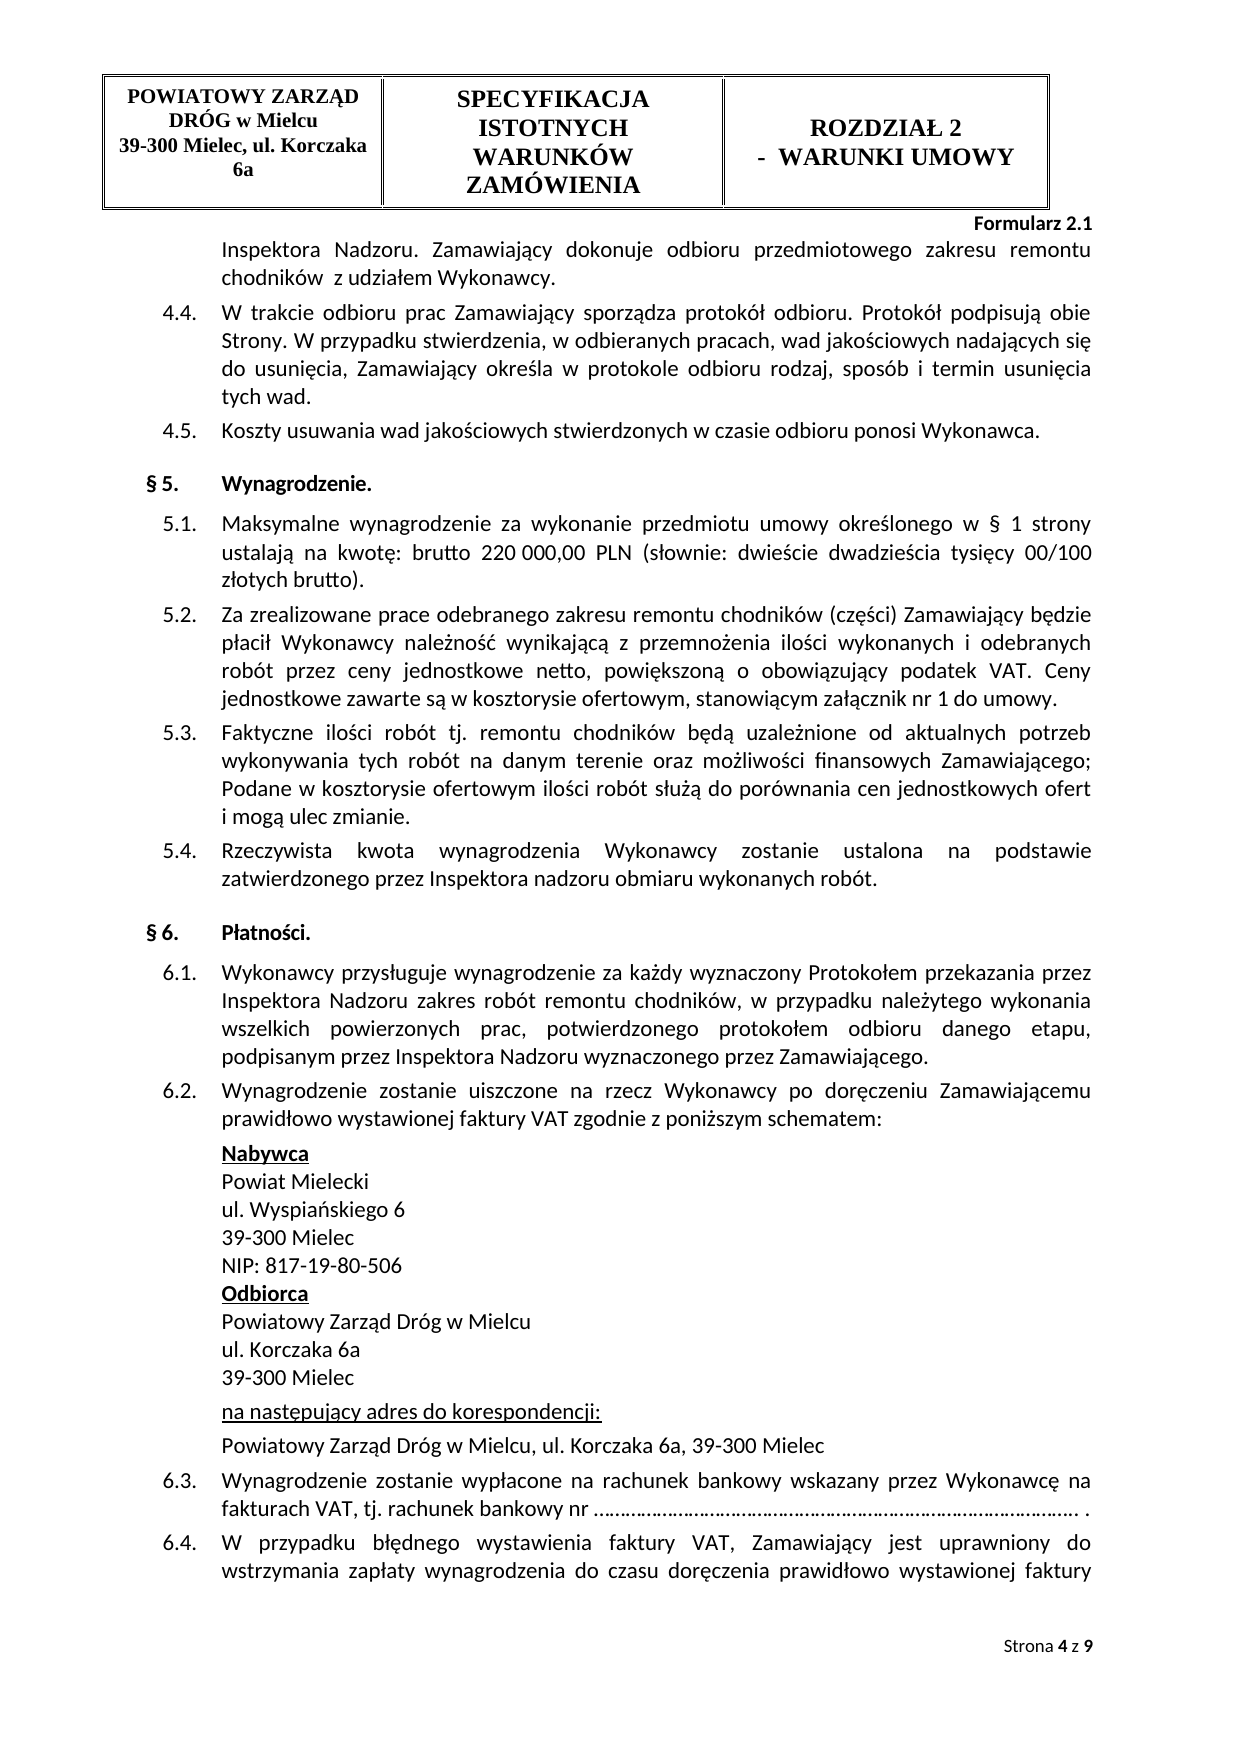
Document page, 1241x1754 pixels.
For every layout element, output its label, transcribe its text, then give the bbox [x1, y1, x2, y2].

text Powiat Mielecki [192, 1167, 1093, 1195]
subtitle W trakcie odbioru prac Zamawiający sporządza protokół odbioru. Protokół podpisują obie Strony. W przypadku stwierdzenia, w odbieranych pracach, wad jakościowych nadających się do usunięcia, Zamawiający określa w protokole odbioru rodzaj, sposób i termin usunięcia tych wad. [162, 298, 1093, 410]
subtitle Płatności. [162, 918, 1093, 946]
subtitle Powiatowy Zarząd Dróg w Mielcu, ul. Korczaka 6a, 39-300 Mielec [221, 1431, 1093, 1459]
subtitle Rzeczywista kwota wynagrodzenia Wykonawcy zostanie ustalona na podstawie zatwierdzonego przez Inspektora nadzoru obmiaru wykonanych robót. [162, 837, 1093, 893]
text 39-300 Mielec [192, 1363, 1093, 1391]
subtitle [162, 1528, 1093, 1584]
subtitle Maksymalne wynagrodzenie za wykonanie przedmiotu umowy określonego w § 1 strony ustalają na kwotę: brutto 220 000,00 PLN (słownie: dwieście dwadzieścia tysięcy 00/100 złotych brutto). [162, 509, 1093, 594]
text 39-300 Mielec [192, 1223, 1093, 1251]
text Powiatowy Zarząd Dróg w Mielcu [192, 1307, 1093, 1335]
text ul. Wyspiańskiego 6 [192, 1195, 1093, 1223]
subtitle Wykonawcy przysługuje wynagrodzenie za każdy wyznaczony Protokołem przekazania przez Inspektora Nadzoru zakres robót remontu chodników, w przypadku należytego wykonania wszelkich powierzonych prac, potwierdzonego protokołem odbioru danego etapu, podpisanym przez Inspektora Nadzoru wyznaczonego przez Zamawiającego. [162, 958, 1093, 1070]
text Odbiorca [192, 1279, 1093, 1307]
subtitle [162, 235, 1093, 291]
text NIP: 817-19-80-506 [192, 1251, 1093, 1279]
subtitle Wynagrodzenie zostanie uiszczone na rzecz Wykonawcy po doręczeniu Zamawiającemu prawidłowo wystawionej faktury VAT zgodnie z poniższym schematem: [162, 1076, 1093, 1132]
subtitle na następujący adres do korespondencji: [221, 1397, 1093, 1425]
subtitle Wynagrodzenie zostanie wypłacone na rachunek bankowy wskazany przez Wykonawcę na fakturach VAT, tj. rachunek bankowy nr ……………………………………………………………………………….. . [162, 1466, 1093, 1522]
subtitle Koszty usuwania wad jakościowych stwierdzonych w czasie odbioru ponosi Wykonawca. [162, 416, 1093, 444]
subtitle Faktyczne ilości robót tj. remontu chodników będą uzależnione od aktualnych potrzeb wykonywania tych robót na danym terenie oraz możliwości finansowych Zamawiającego; Podane w kosztorysie ofertowym ilości robót służą do porównania cen jednostkowych ofert i mogą ulec zmianie. [162, 718, 1093, 830]
subtitle Za zrealizowane prace odebranego zakresu remontu chodników (części) Zamawiający będzie płacił Wykonawcy należność wynikającą z przemnożenia ilości wykonanych i odebranych robót przez ceny jednostkowe netto, powiększoną o obowiązujący podatek VAT. Ceny jednostkowe zawarte są w kosztorysie ofertowym, stanowiącym załącznik nr 1 do umowy. [162, 600, 1093, 712]
subtitle Wynagrodzenie. [162, 469, 1093, 497]
text Nabywca [192, 1139, 1093, 1167]
text ul. Korczaka 6a [192, 1335, 1093, 1363]
